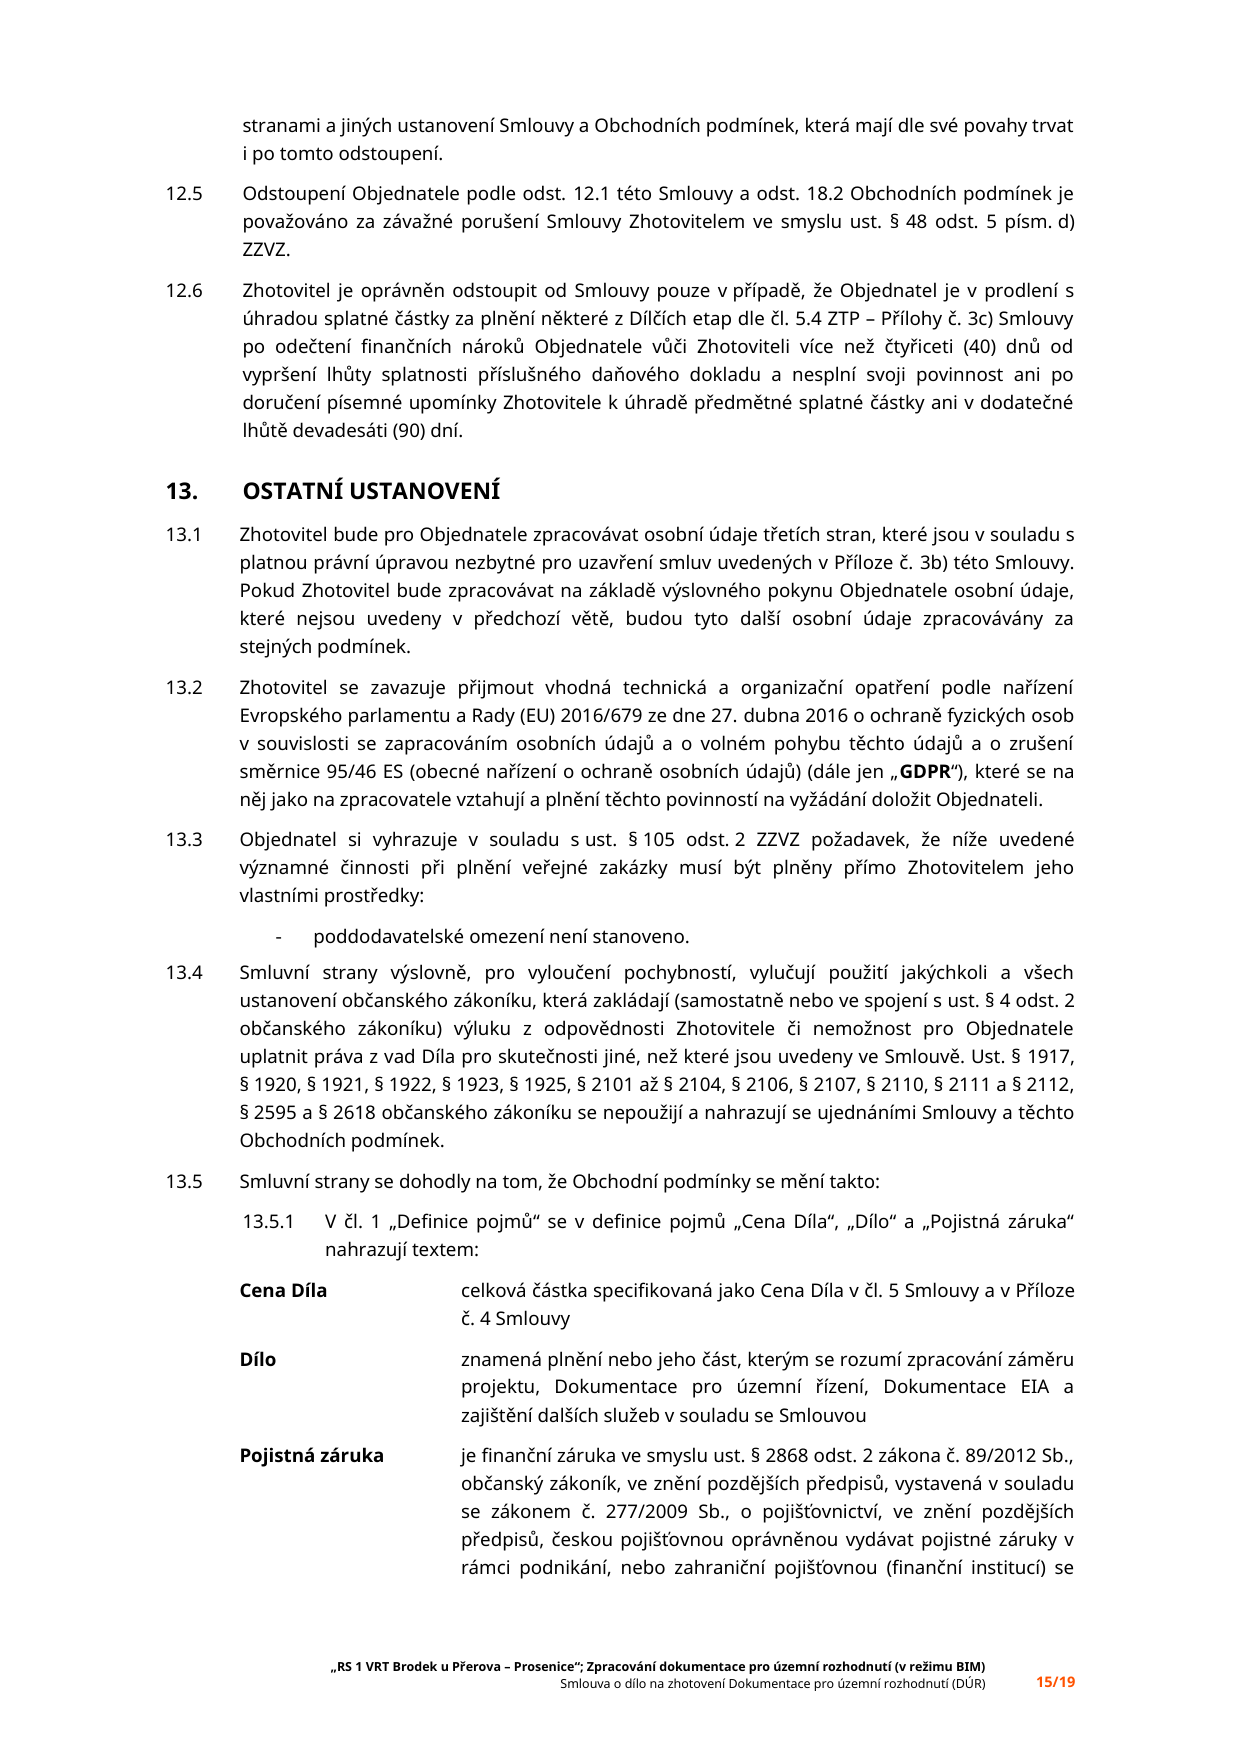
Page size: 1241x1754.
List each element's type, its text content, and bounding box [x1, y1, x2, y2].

text Zhotovitel se zavazuje přijmout vhodná technická a organizační opatření podle nařízení Evropského parlamentu a Rady (EU) 2016/679 ze dne 27. dubna 2016 o ochraně fyzických osob v souvislosti se zapracováním osobních údajů a o volném pohybu těchto údajů a o zrušení směrnice 95/46 ES (obecné nařízení o ochraně osobních údajů) (dále jen „GDPR“), které se na něj jako na zpracovatele vztahují a plnění těchto povinností na vyžádání doložit Objednateli. [165, 674, 1075, 812]
list Dílo znamená plnění nebo jeho část, kterým se rozumí zpracování záměru projektu, Dokumentace pro územní řízení, Dokumentace EIA a zajištění dalších služeb v souladu se Smlouvou [239, 1346, 1075, 1427]
text Zhotovitel bude pro Objednatele zpracovávat osobní údaje třetích stran, které jsou v souladu s platnou právní úpravou nezbytné pro uzavření smluv uvedených v Příloze č. 3b) této Smlouvy. Pokud Zhotovitel bude zpracovávat na základě výslovného pokynu Objednatele osobní údaje, které nejsou uvedeny v předchozí větě, budou tyto další osobní údaje zpracovávány za stejných podmínek. [165, 521, 1075, 659]
text Smluvní strany výslovně, pro vyloučení pochybností, vylučují použití jakýchkoli a všech ustanovení občanského zákoníku, která zakládají (samostatně nebo ve spojení s ust. § 4 odst. 2 občanského zákoníku) výluku z odpovědnosti Zhotovitele či nemožnost pro Objednatele uplatnit práva z vad Díla pro skutečnosti jiné, než které jsou uvedeny ve Smlouvě. Ust. § 1917, § 1920, § 1921, § 1922, § 1923, § 1925, § 2101 až § 2104, § 2106, § 2107, § 2110, § 2111 a § 2112, § 2595 a § 2618 občanského zákoníku se nepoužijí a nahrazují se ujednáními Smlouvy a těchto Obchodních podmínek. [165, 959, 1075, 1153]
text Zhotovitel je oprávněn odstoupit od Smlouvy pouze v případě, že Objednatel je v prodlení s úhradou splatné částky za plnění některé z Dílčích etap dle čl. 5.4 ZTP – Přílohy č. 3c) Smlouvy po odečtení finančních nároků Objednatele vůči Zhotoviteli více než čtyřiceti (40) dnů od vypršení lhůty splatnosti příslušného daňového dokladu a nesplní svoji povinnost ani po doručení písemné upomínky Zhotovitele k úhradě předmětné splatné částky ani v dodatečné lhůtě devadesáti (90) dní. [165, 277, 1075, 443]
text Odstoupení Objednatele podle odst. 12.1 této Smlouvy a odst. 18.2 Obchodních podmínek je považováno za závažné porušení Smlouvy Zhotovitelem ve smyslu ust. § 48 odst. 5 písm. d) ZZVZ. [165, 181, 1075, 262]
text Objednatel si vyhrazuje v souladu s ust. § 105 odst. 2 ZZVZ požadavek, že níže uvedené významné činnosti při plnění veřejné zakázky musí být plněny přímo Zhotovitelem jeho vlastními prostředky: [165, 827, 1075, 908]
text Smluvní strany se dohodly na tom, že Obchodní podmínky se mění takto: [165, 1168, 1075, 1194]
text OSTATNÍ USTANOVENÍ [165, 474, 1075, 506]
text V čl. 1 „Definice pojmů“ se v definice pojmů „Cena Díla“, „Dílo“ a „Pojistná záruka“ nahrazují textem: [242, 1209, 1075, 1262]
list poddodavatelské omezení není stanoveno. [276, 923, 1075, 949]
list Cena Díla celková částka specifikovaná jako Cena Díla v čl. 5 Smlouvy a v Příloze č. 4 Smlouvy [239, 1277, 1075, 1331]
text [165, 112, 1075, 166]
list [239, 1442, 1075, 1580]
